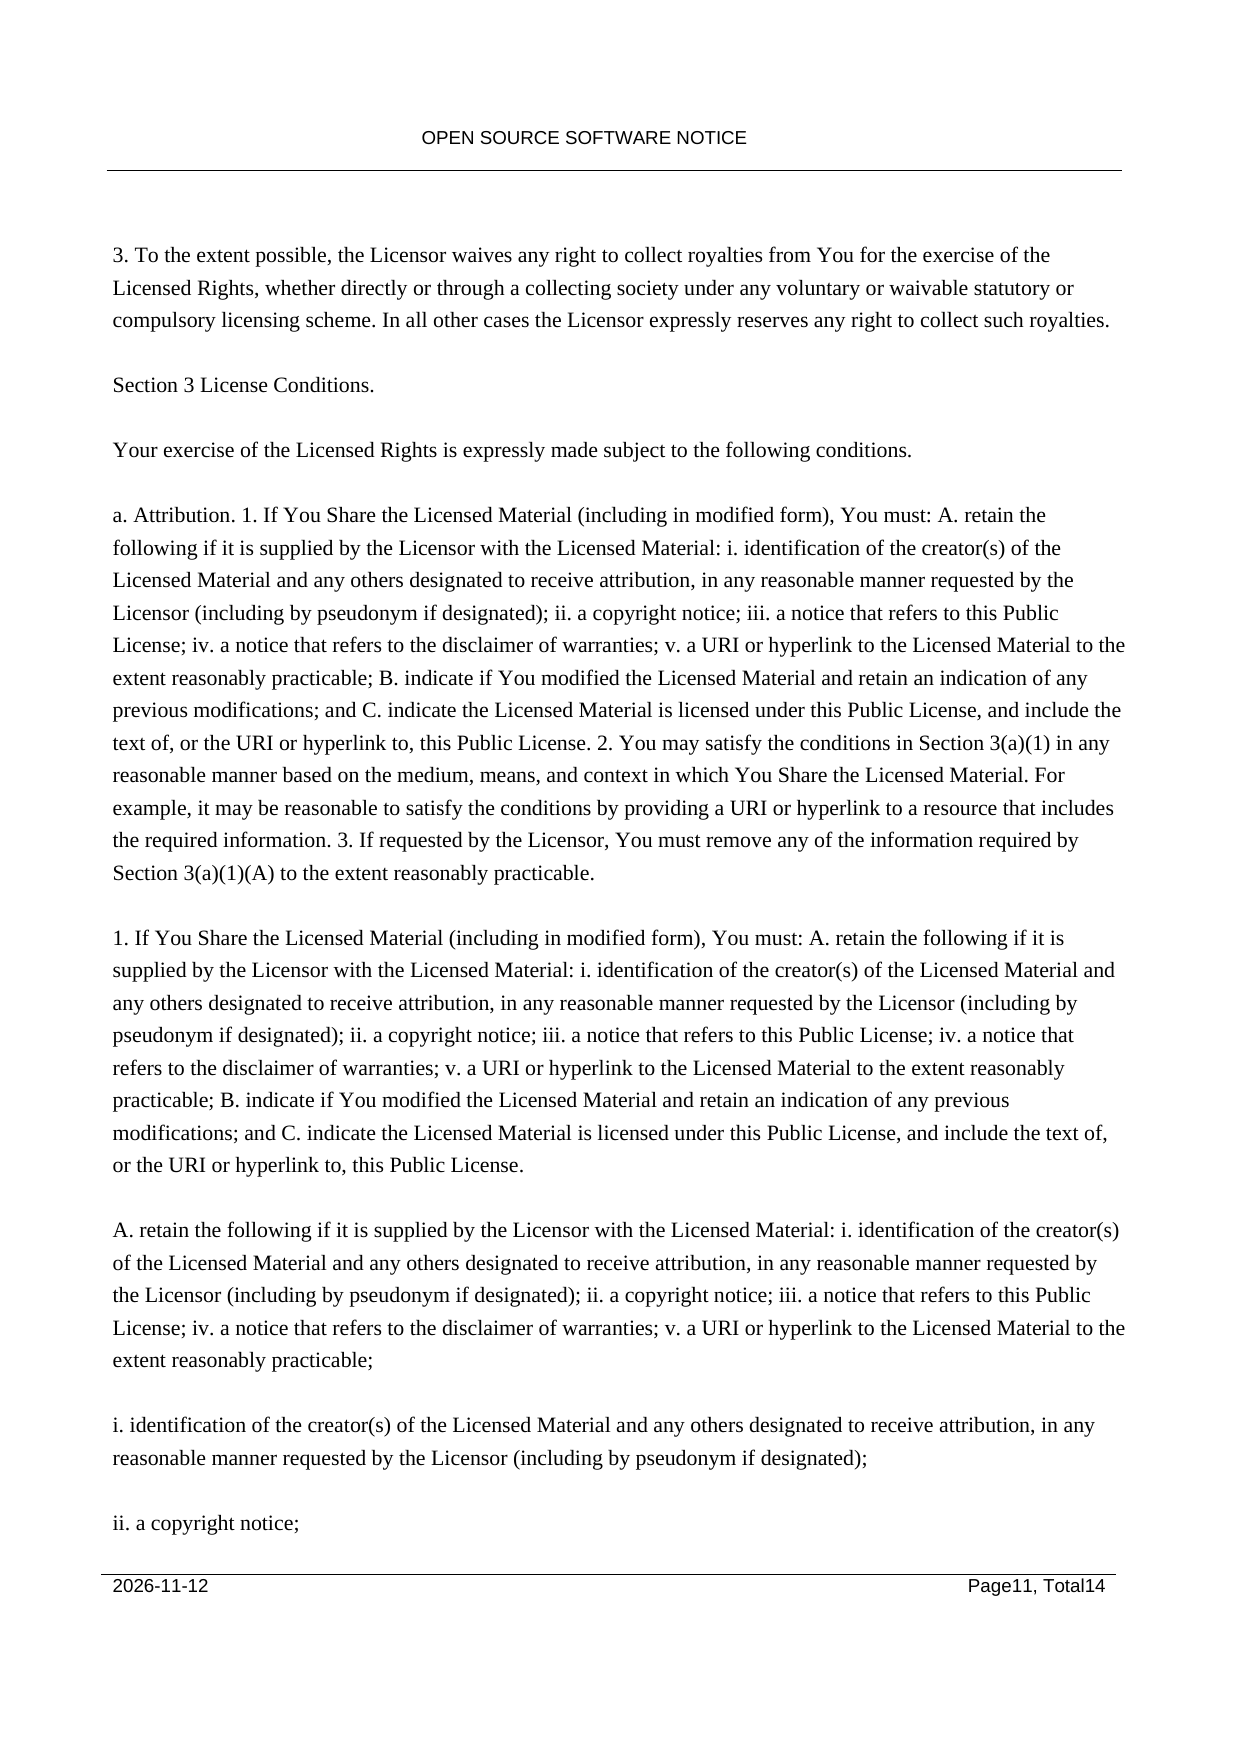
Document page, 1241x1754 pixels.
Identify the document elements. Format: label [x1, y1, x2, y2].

text [112, 206, 1128, 1539]
